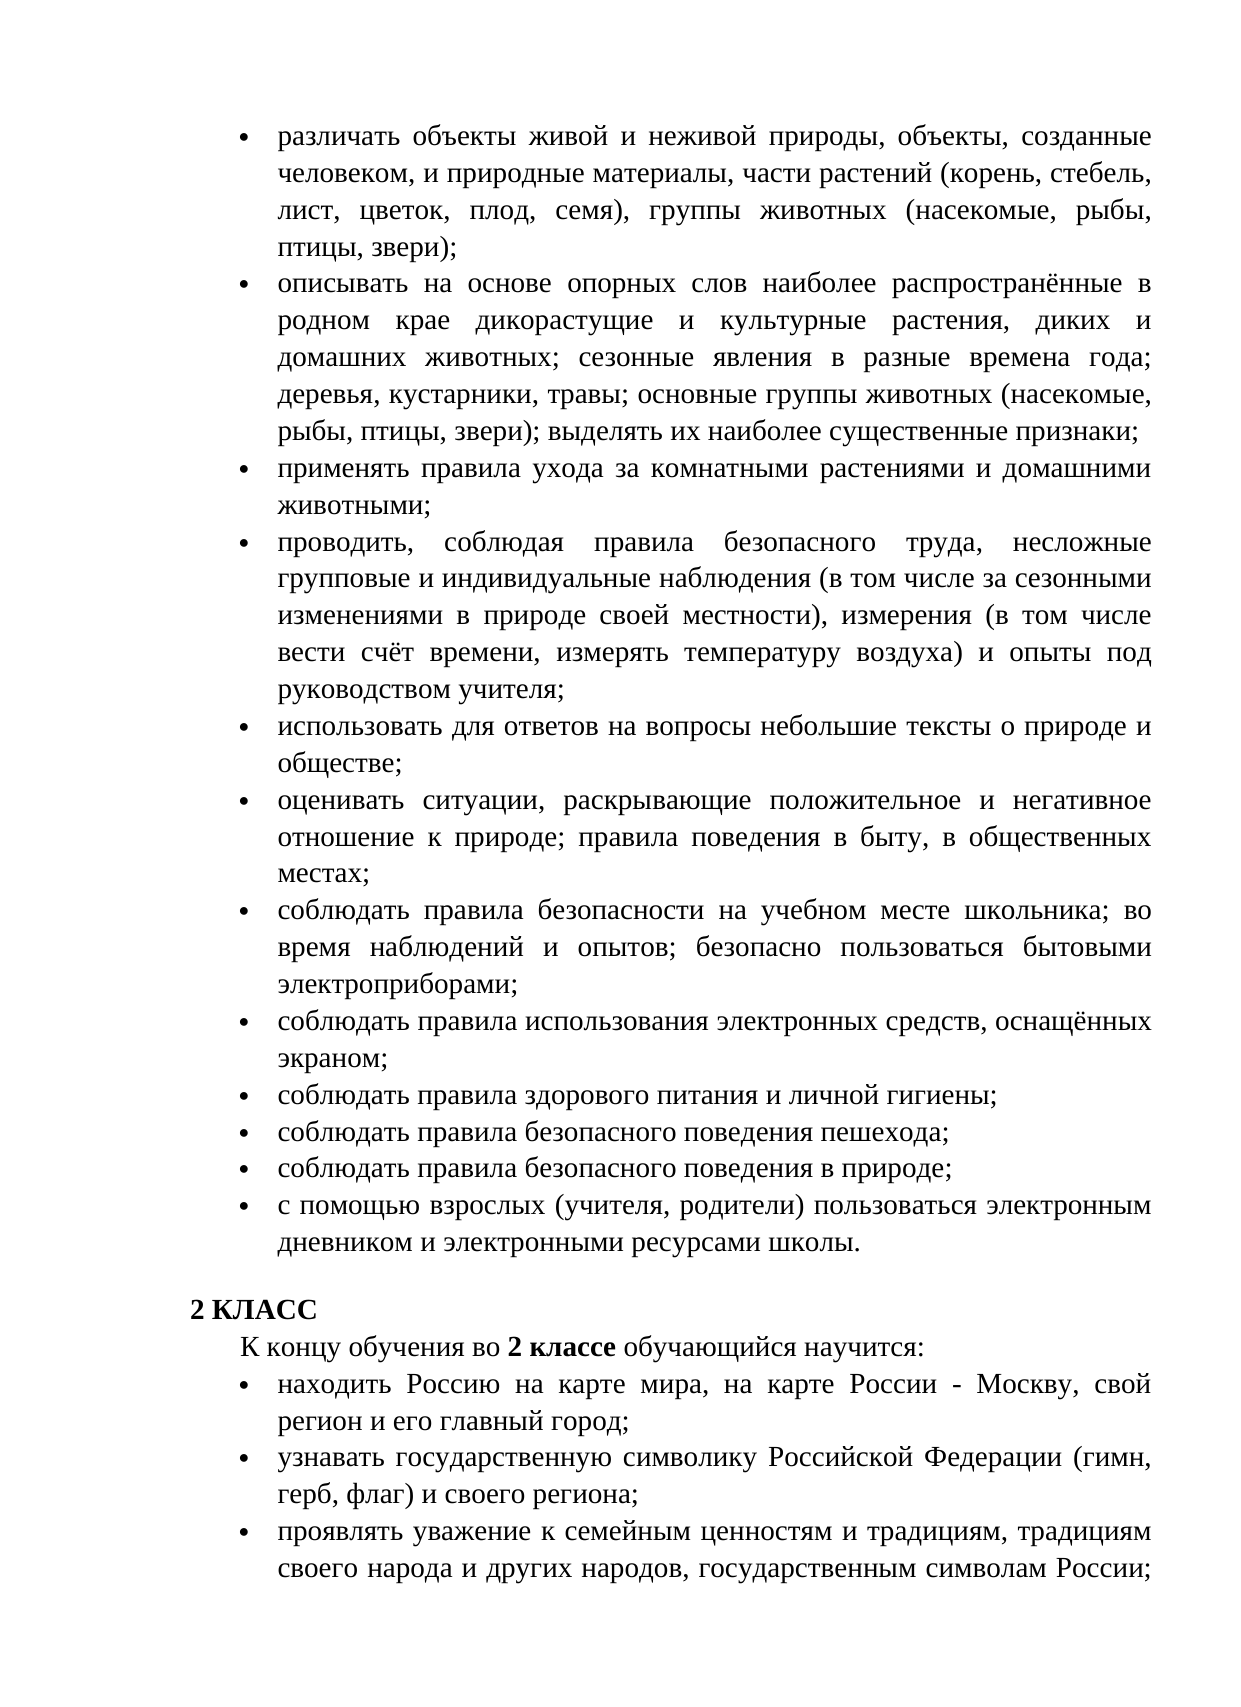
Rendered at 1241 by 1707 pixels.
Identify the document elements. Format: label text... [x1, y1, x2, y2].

list применять правила ухода за комнатными растениями и домашними животными; [240, 450, 1152, 520]
list с помощью взрослых (учителя, родители) пользоваться электронным дневником и электронными ресурсами школы. [240, 1187, 1152, 1258]
list описывать на основе опорных слов наиболее распространённые в родном крае дикорастущие и культурные растения, диких и домашних животных; сезонные явления в разные времена года; деревья, кустарники, травы; основные группы животных (насекомые, рыбы, птицы, звери); выделять их наиболее существенные признаки; [240, 266, 1152, 447]
list различать объекты живой и неживой природы, объекты, созданные человеком, и природные материалы, части растений (корень, стебель, лист, цветок, плод, семя), группы животных (насекомые, рыбы, птицы, звери); [240, 118, 1152, 262]
list соблюдать правила здорового питания и личной гигиены; [240, 1077, 1152, 1110]
list проводить, соблюдая правила безопасного труда, несложные групповые и индивидуальные наблюдения (в том числе за сезонными изменениями в природе своей местности), измерения (в том числе вести счёт времени, измерять температуру воздуха) и опыты под руководством учителя; [240, 524, 1152, 705]
list соблюдать правила безопасности на учебном месте школьника; во время наблюдений и опытов; безопасно пользоваться бытовыми электроприборами; [240, 892, 1152, 1000]
text 2 КЛАСС [190, 1292, 1152, 1326]
text К концу обучения во 2 классе обучающийся научится: [177, 1329, 1152, 1362]
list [240, 1513, 1152, 1584]
list соблюдать правила безопасного поведения пешехода; [240, 1114, 1152, 1147]
list оценивать ситуации, раскрывающие положительное и негативное отношение к природе; правила поведения в быту, в общественных местах; [240, 782, 1152, 889]
list соблюдать правила безопасного поведения в природе; [240, 1151, 1152, 1184]
list узнавать государственную символику Российской Федерации (гимн, герб, флаг) и своего региона; [240, 1439, 1152, 1510]
list соблюдать правила использования электронных средств, оснащённых экраном; [240, 1003, 1152, 1073]
list находить Россию на карте мира, на карте России - Москву, свой регион и его главный город; [240, 1366, 1152, 1436]
list использовать для ответов на вопросы небольшие тексты о природе и обществе; [240, 708, 1152, 778]
